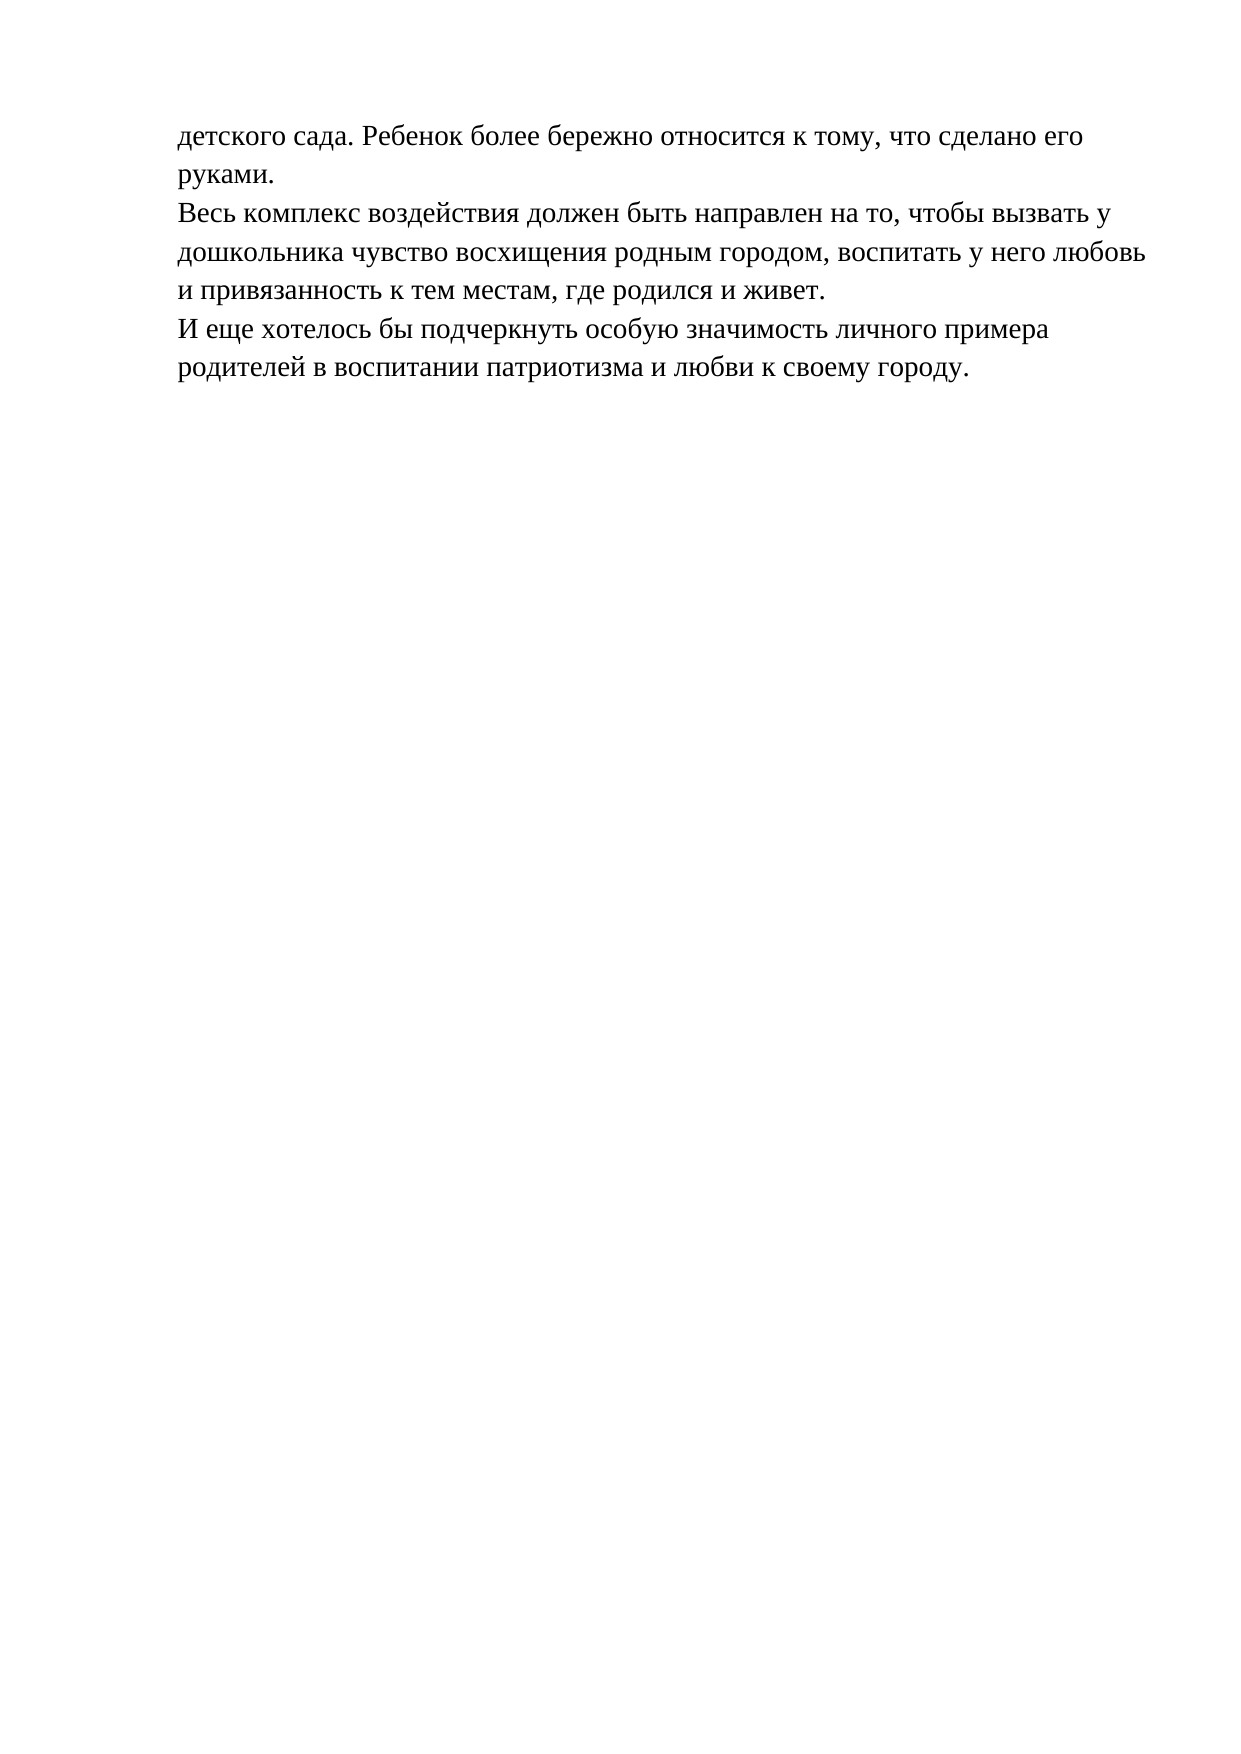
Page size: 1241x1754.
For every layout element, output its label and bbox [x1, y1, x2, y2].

text [177, 118, 1152, 383]
